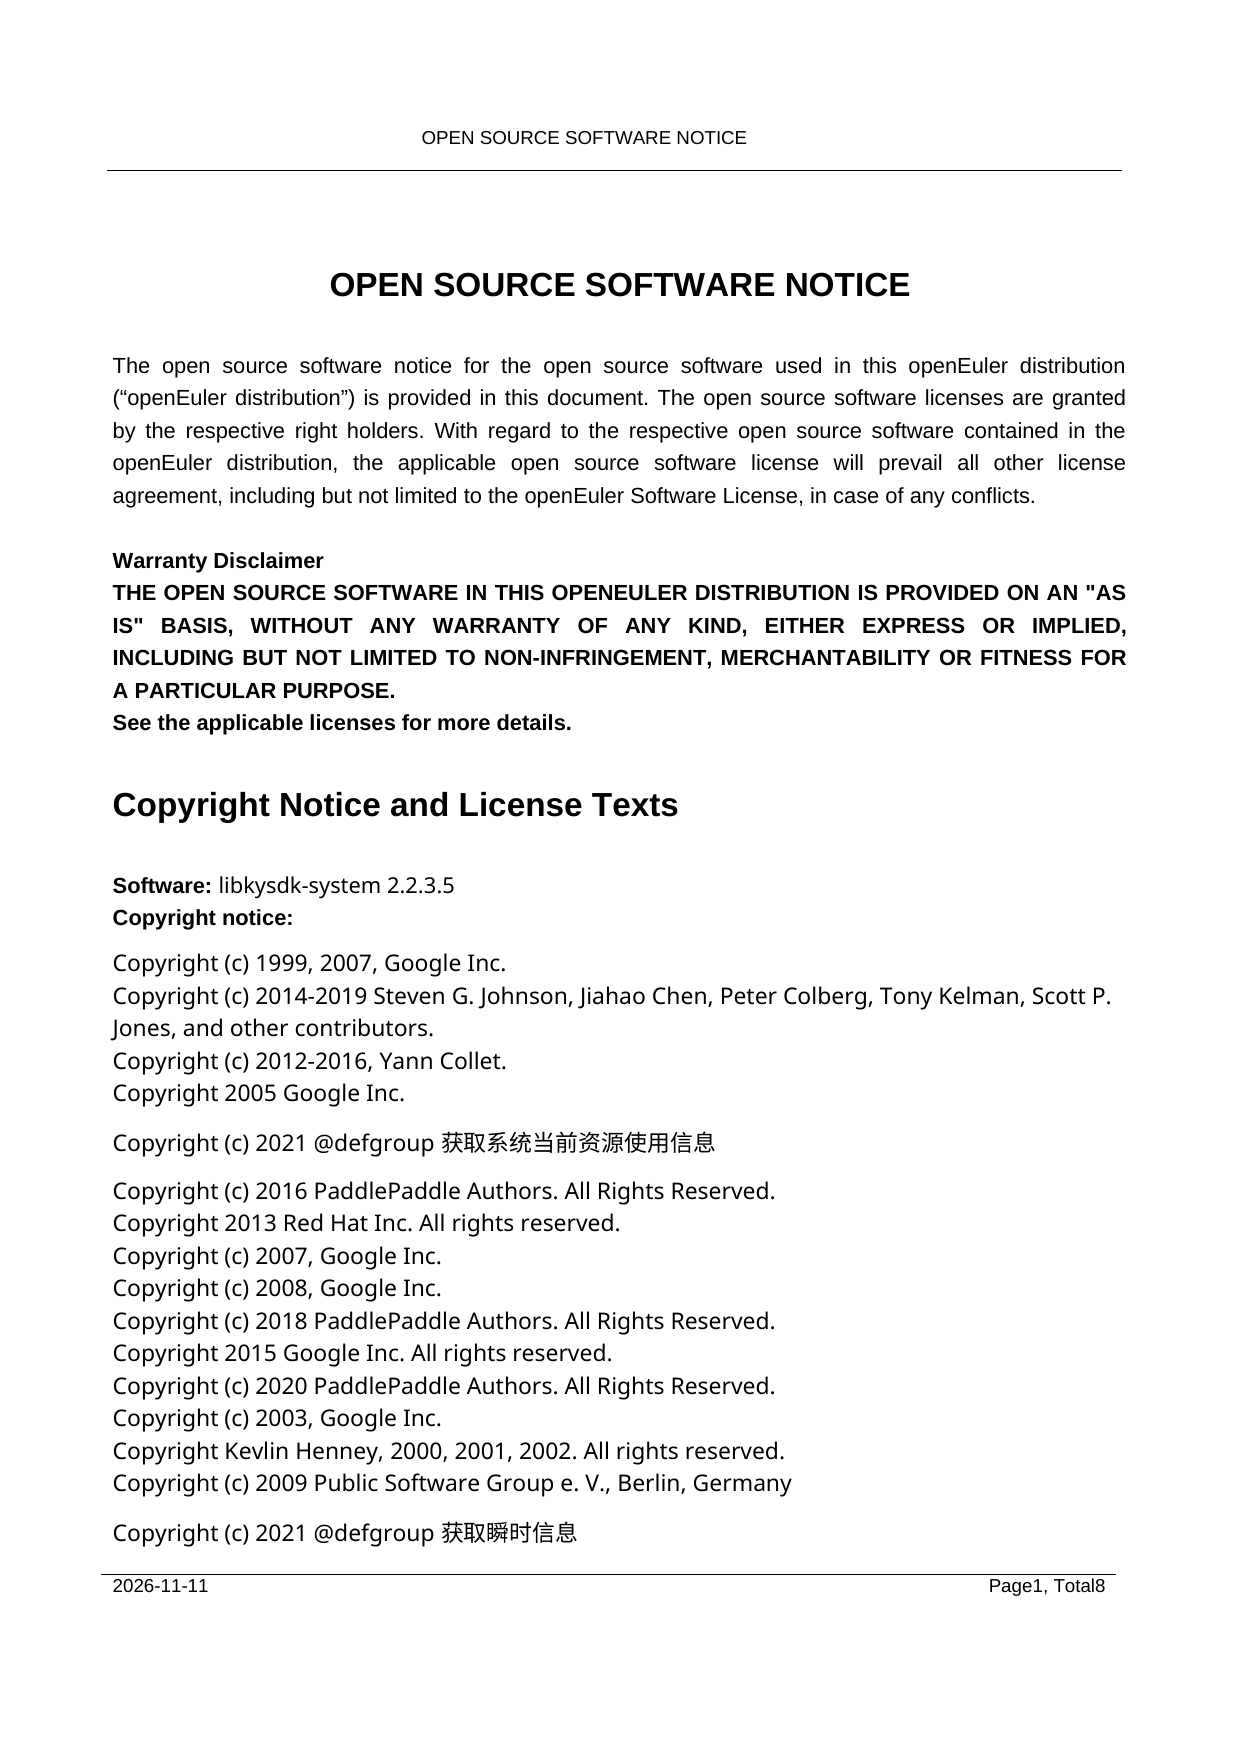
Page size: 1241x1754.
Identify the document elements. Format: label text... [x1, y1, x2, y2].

text Copyright notice: [112, 901, 1128, 934]
text The open source software notice for the open source software used in this openEuler distribution (“openEuler distribution”) is provided in this document. The open source software licenses are granted by the respective right holders. With regard to the respective open source software contained in the openEuler distribution, the applicable open source software license will prevail all other license agreement, including but not limited to the openEuler Software License, in case of any conflicts. [112, 349, 1128, 511]
text Copyright Notice and License Texts [112, 771, 1128, 836]
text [112, 947, 1128, 1564]
text OPEN SOURCE SOFTWARE NOTICE [112, 251, 1128, 316]
title Software: libkysdk-system 2.2.3.5 [112, 869, 1128, 901]
text THE OPEN SOURCE SOFTWARE IN THIS OPENEULER DISTRIBUTION IS PROVIDED ON AN "AS IS" BASIS, WITHOUT ANY WARRANTY OF ANY KIND, EITHER EXPRESS OR IMPLIED, INCLUDING BUT NOT LIMITED TO NON-INFRINGEMENT, MERCHANTABILITY OR FITNESS FOR A PARTICULAR PURPOSE. See the applicable licenses for more details. [112, 576, 1128, 739]
text Warranty Disclaimer [112, 544, 1128, 576]
